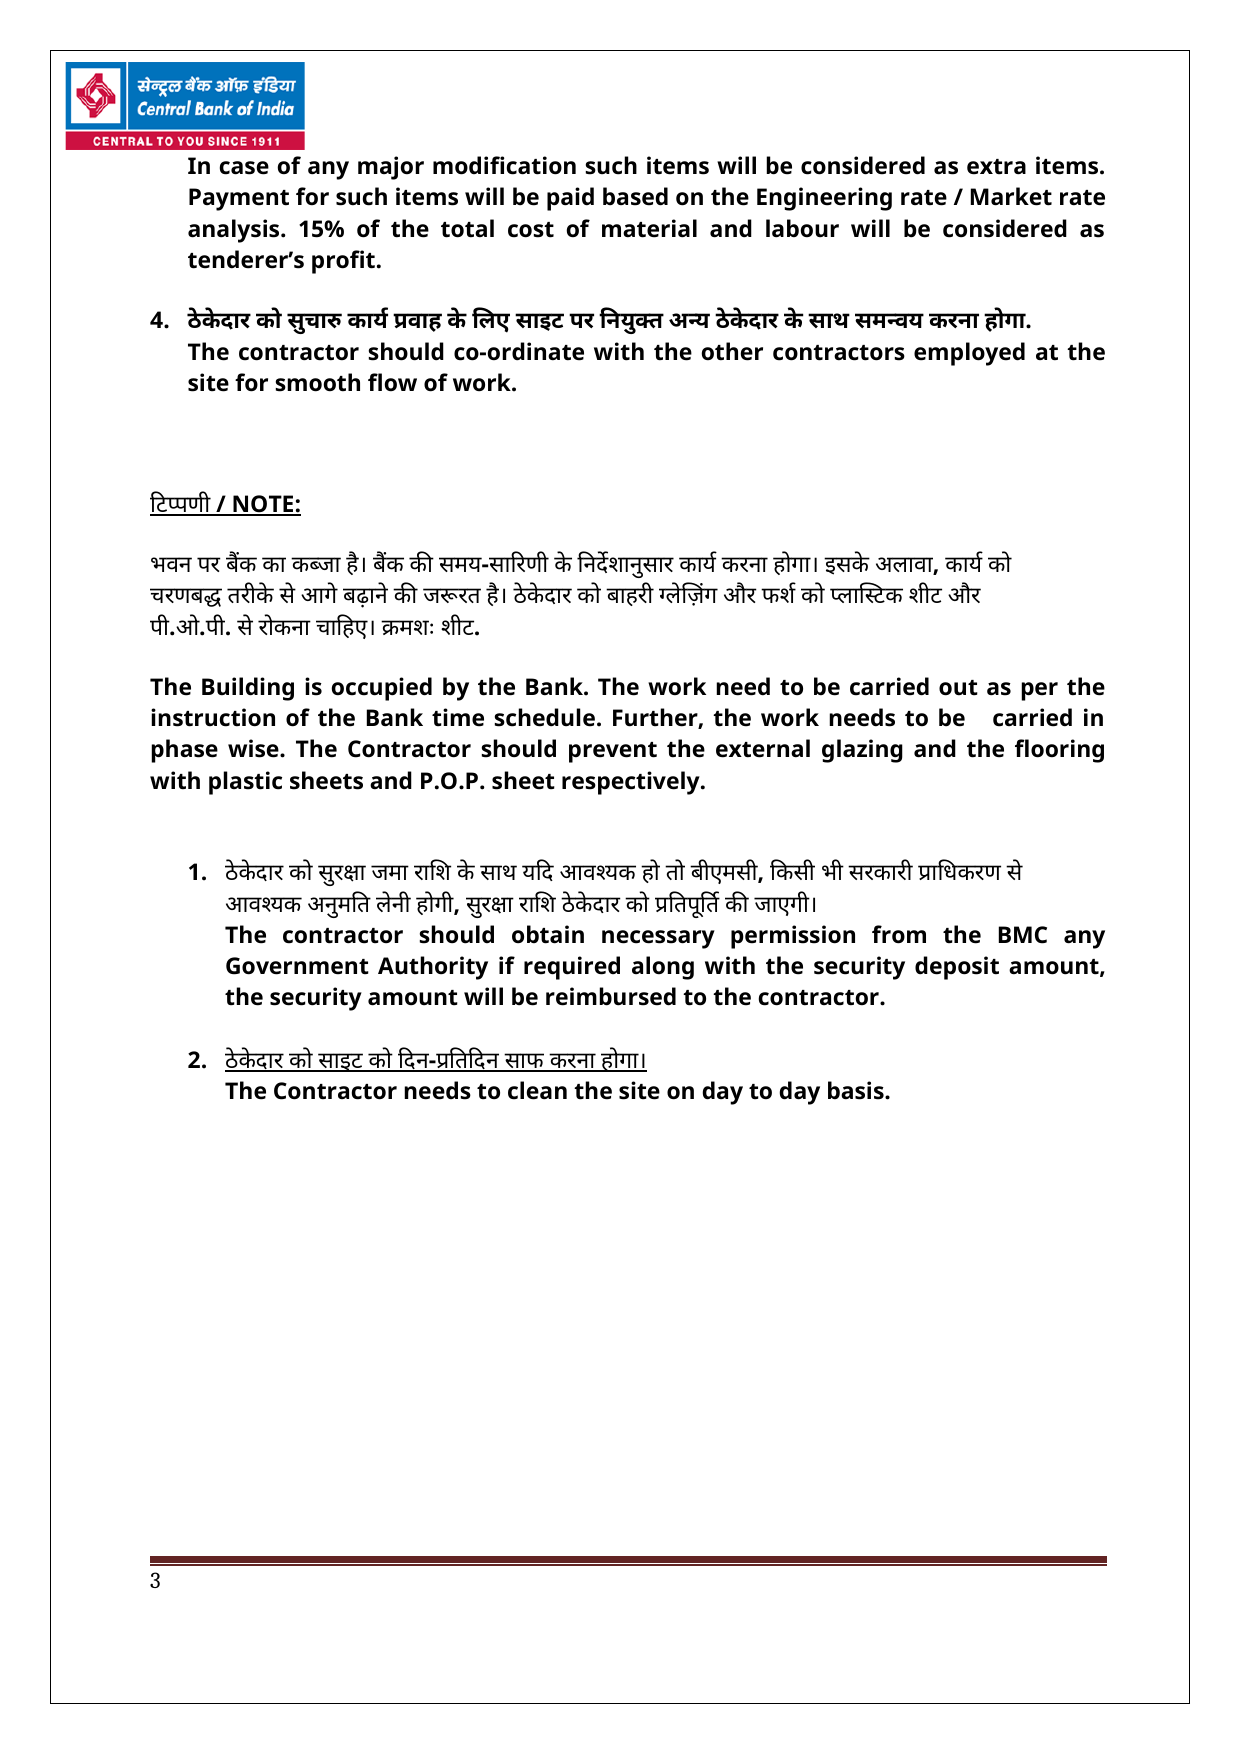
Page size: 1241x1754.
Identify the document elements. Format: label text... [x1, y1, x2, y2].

list The contractor should obtain necessary permission from the BMC any Government Authority if required along with the security deposit amount, the security amount will be reimbursed to the contractor. [225, 919, 1107, 1012]
text टिप्पणी / NOTE: [150, 487, 1032, 519]
text The contractor should co-ordinate with the other contractors employed at the site for smooth flow of work. [187, 335, 1107, 398]
picture [65, 62, 305, 150]
text The Building is occupied by the Bank. The work need to be carried out as per the instruction of the Bank time schedule. Further, the work needs to be carried in phase wise. The Contractor should prevent the external glazing and the flooring with plastic sheets and P.O.P. sheet respectively. [150, 671, 1107, 796]
list ठेकेदार को साइट को दिन-प्रतिदिन साफ करना होगा। [187, 1044, 1032, 1075]
text भवन पर बैंक का कब्जा है। बैंक की समय-सारिणी के निर्देशानुसार कार्य करना होगा। इसके अलावा, कार्य को चरणबद्ध तरीके से आगे बढ़ाने की जरूरत है। ठेकेदार को बाहरी ग्लेज़िंग और फर्श को प्लास्टिक शीट और पी.ओ.पी. से रोकना चाहिए। क्रमशः शीट. [150, 548, 1032, 642]
list ठेकेदार को सुरक्षा जमा राशि के साथ यदि आवश्यक हो तो बीएमसी, किसी भी सरकारी प्राधिकरण से आवश्यक अनुमति लेनी होगी, सुरक्षा राशि ठेकेदार को प्रतिपूर्ति की जाएगी। [187, 856, 1032, 919]
list The Contractor needs to clean the site on day to day basis. [225, 1075, 1032, 1106]
text In case of any major modification such items will be considered as extra items. Payment for such items will be paid based on the Engineering rate / Market rate analysis. 15% of the total cost of material and labour will be considered as tenderer’s profit. [187, 150, 1107, 275]
list ठेकेदार को सुचारु कार्य प्रवाह के लिए साइट पर नियुक्‍त अन्‍य ठेकेदार के साथ समन्‍वय करना होगा. [150, 304, 1107, 335]
